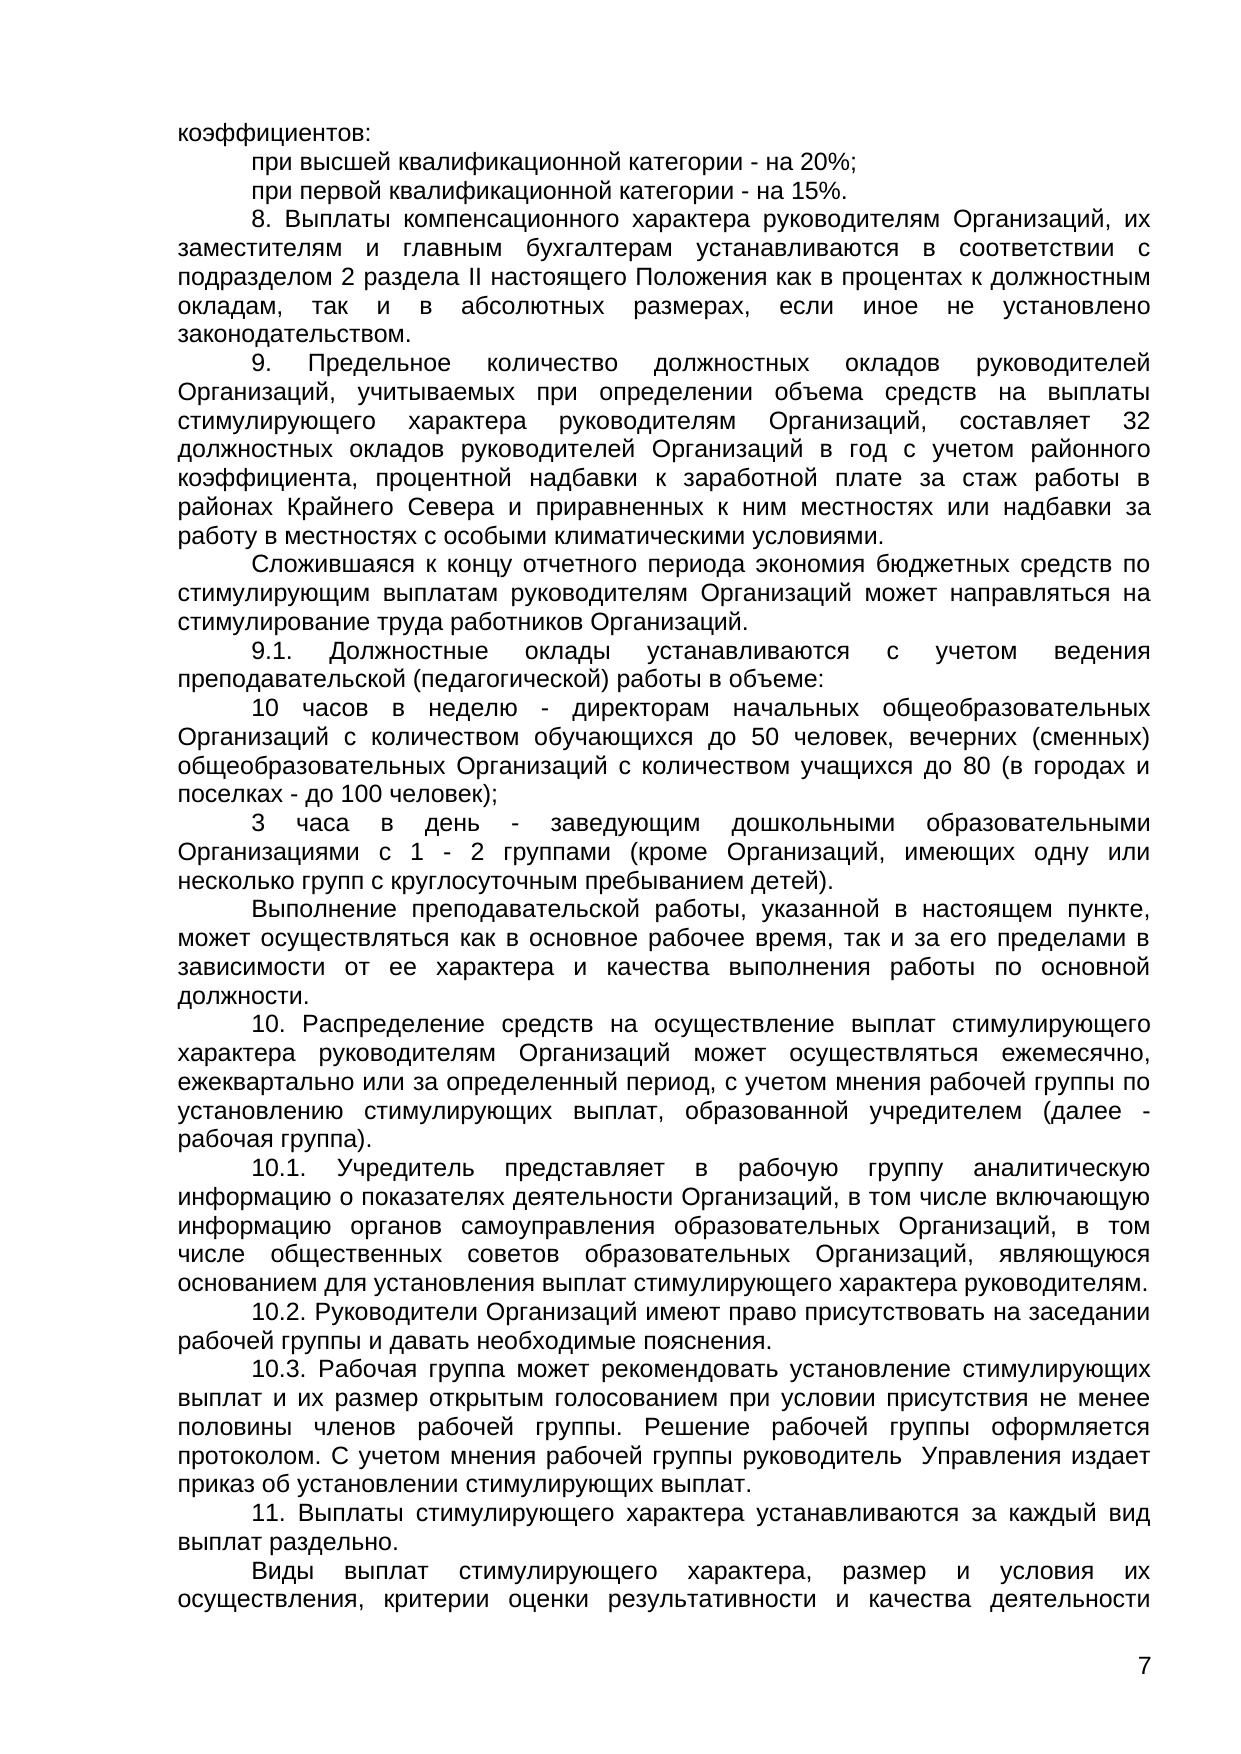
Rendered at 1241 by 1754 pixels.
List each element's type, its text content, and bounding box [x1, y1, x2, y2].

text при первой квалификационной категории - на 15%. [177, 176, 1152, 204]
text 3 часа в день - заведующим дошкольными образовательными Организациями с 1 - 2 группами (кроме Организаций, имеющих одну или несколько групп с круглосуточным пребыванием детей). [177, 808, 1152, 894]
text 10.3. Рабочая группа может рекомендовать установление стимулирующих выплат и их размер открытым голосованием при условии присутствия не менее половины членов рабочей группы. Решение рабочей группы оформляется протоколом. С учетом мнения рабочей группы руководитель Управления издает приказ об установлении стимулирующих выплат. [177, 1354, 1152, 1498]
text 11. Выплаты стимулирующего характера устанавливаются за каждый вид выплат раздельно. [177, 1498, 1152, 1556]
text 8. Выплаты компенсационного характера руководителям Организаций, их заместителям и главным бухгалтерам устанавливаются в соответствии с подразделом 2 раздела II настоящего Положения как в процентах к должностным окладам, так и в абсолютных размерах, если иное не установлено законодательством. [177, 204, 1152, 348]
text 9.1. Должностные оклады устанавливаются с учетом ведения преподавательской (педагогической) работы в объеме: [177, 636, 1152, 693]
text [177, 118, 1152, 147]
text при высшей квалификационной категории - на 20%; [177, 147, 1152, 176]
text 10.2. Руководители Организаций имеют право присутствовать на заседании рабочей группы и давать необходимые пояснения. [177, 1297, 1152, 1354]
text 10. Распределение средств на осуществление выплат стимулирующего характера руководителям Организаций может осуществляться ежемесячно, ежеквартально или за определенный период, с учетом мнения рабочей группы по установлению стимулирующих выплат, образованной учредителем (далее - рабочая группа). [177, 1009, 1152, 1153]
text Сложившаяся к концу отчетного периода экономия бюджетных средств по стимулирующим выплатам руководителям Организаций может направляться на стимулирование труда работников Организаций. [177, 549, 1152, 636]
text 10.1. Учредитель представляет в рабочую группу аналитическую информацию о показателях деятельности Организаций, в том числе включающую информацию органов самоуправления образовательных Организаций, в том числе общественных советов образовательных Организаций, являющуюся основанием для установления выплат стимулирующего характера руководителям. [177, 1153, 1152, 1297]
text 10 часов в неделю - директорам начальных общеобразовательных Организаций с количеством обучающихся до 50 человек, вечерних (сменных) общеобразовательных Организаций с количеством учащихся до 80 (в городах и поселках - до 100 человек); [177, 693, 1152, 808]
text Выполнение преподавательской работы, указанной в настоящем пункте, может осуществляться как в основное рабочее время, так и за его пределами в зависимости от ее характера и качества выполнения работы по основной должности. [177, 894, 1152, 1009]
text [177, 1556, 1152, 1613]
text 9. Предельное количество должностных окладов руководителей Организаций, учитываемых при определении объема средств на выплаты стимулирующего характера руководителям Организаций, составляет 32 должностных окладов руководителей Организаций в год с учетом районного коэффициента, процентной надбавки к заработной плате за стаж работы в районах Крайнего Севера и приравненных к ним местностях или надбавки за работу в местностях с особыми климатическими условиями. [177, 348, 1152, 549]
